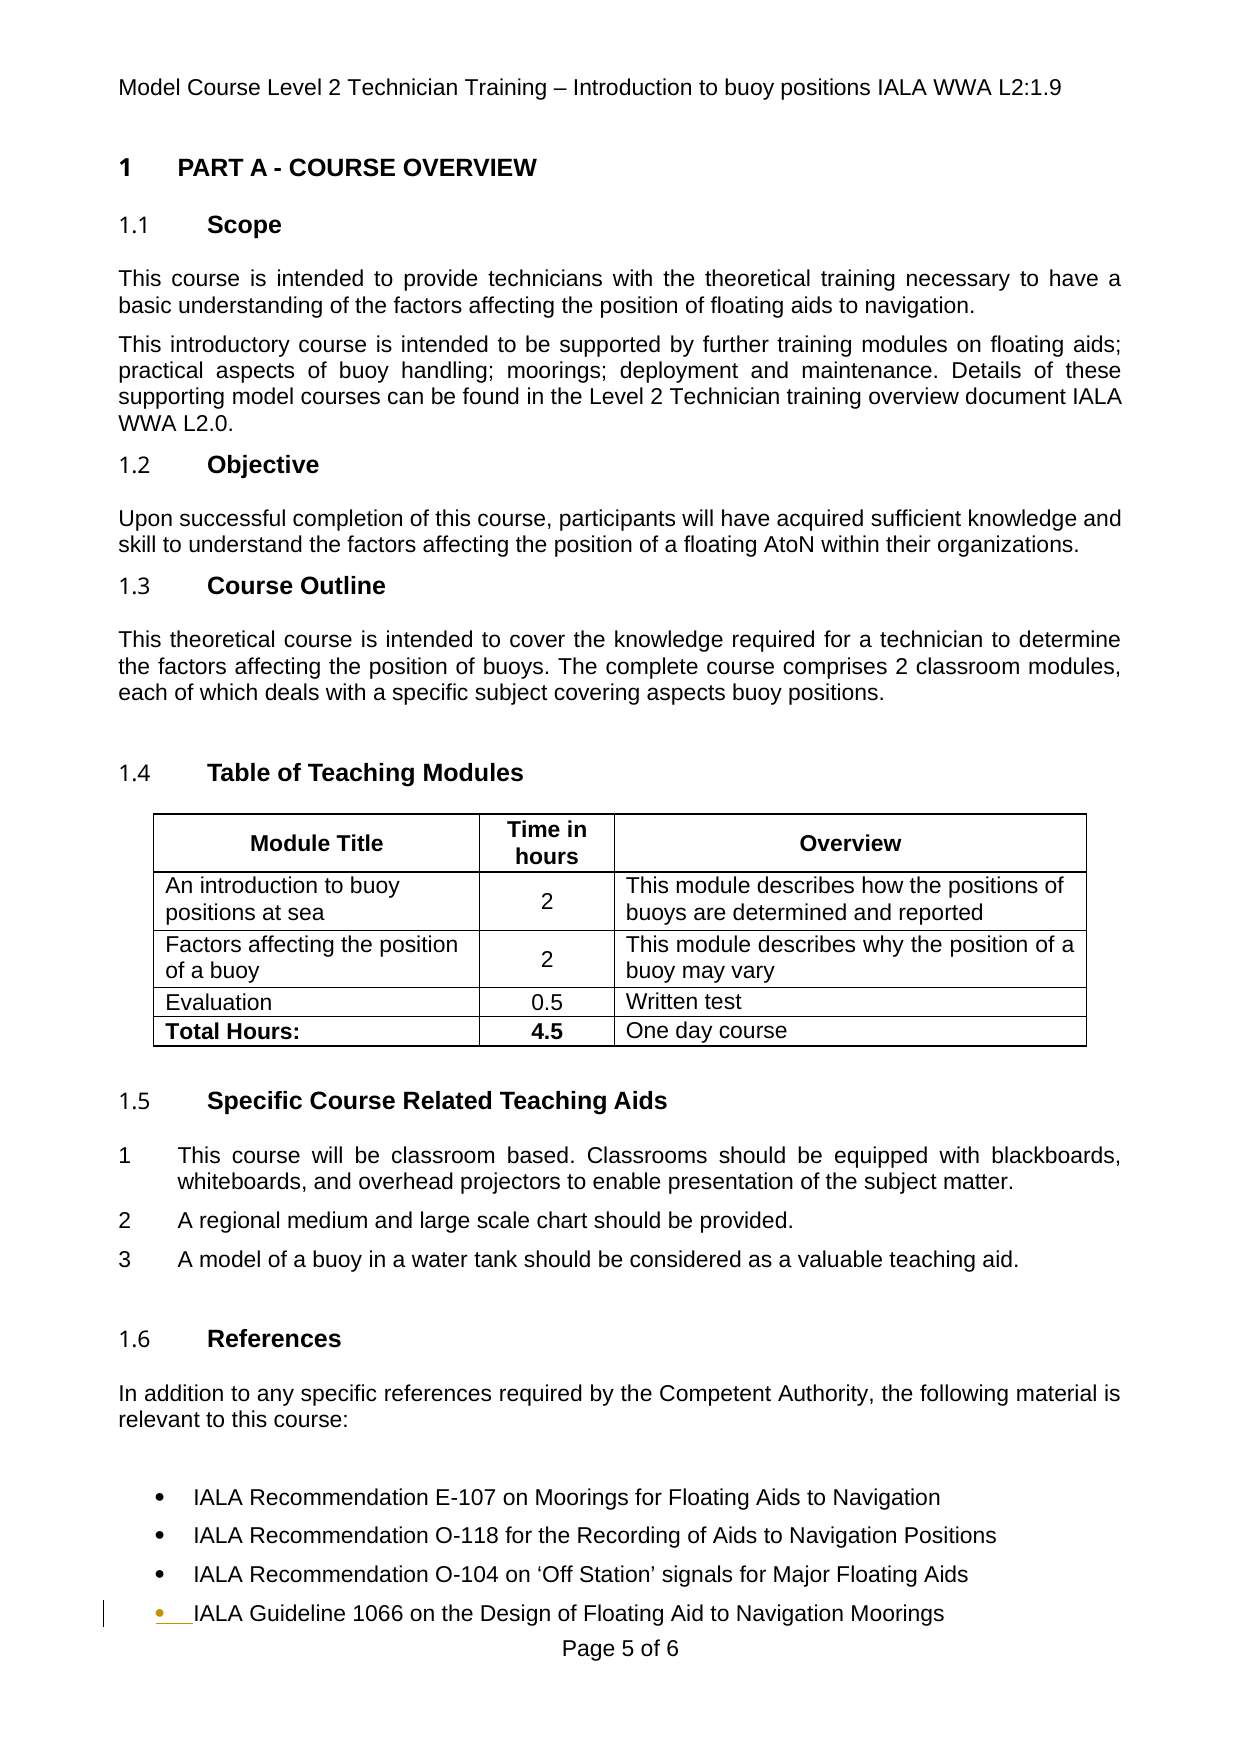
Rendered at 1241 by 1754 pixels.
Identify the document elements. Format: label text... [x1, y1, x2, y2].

subtitle Specific Course Related Teaching Aids [118, 1085, 1122, 1117]
text In addition to any specific references required by the Competent Authority, the following material is relevant to this course: [118, 1379, 1122, 1432]
list A model of a buoy in a water tank should be considered as a valuable teaching aid. [118, 1246, 1122, 1272]
list IALA Guideline 1066 on the Design of Floating Aid to Navigation Moorings [156, 1600, 1122, 1627]
subtitle Scope [118, 209, 1122, 240]
table_header Overview [615, 815, 1086, 871]
table_cell Written test [615, 988, 1086, 1016]
table_cell 0.5 [480, 988, 614, 1016]
list IALA Recommendation E-107 on Moorings for Floating Aids to Navigation [156, 1484, 1122, 1510]
subtitle Table of Teaching Modules [118, 757, 1122, 788]
table_cell 2 [480, 931, 614, 987]
text Upon successful completion of this course, participants will have acquired sufficient knowledge and skill to understand the factors affecting the position of a floating AtoN within their organizations. [118, 505, 1122, 557]
list A regional medium and large scale chart should be provided. [118, 1207, 1122, 1233]
table_cell 2 [480, 873, 614, 930]
table_cell Factors affecting the position of a buoy [154, 931, 479, 987]
subtitle References [118, 1323, 1122, 1354]
list IALA Recommendation O-118 for the Recording of Aids to Navigation Positions [156, 1522, 1122, 1549]
list This course will be classroom based. Classrooms should be equipped with blackboards, whiteboards, and overhead projectors to enable presentation of the subject matter. [118, 1142, 1122, 1194]
subtitle Course Outline [118, 570, 1122, 601]
table_header Time in hours [480, 815, 614, 871]
table_cell This module describes why the position of a buoy may vary [615, 931, 1086, 987]
table_cell 4.5 [480, 1017, 614, 1045]
text This theoretical course is intended to cover the knowledge required for a technician to determine the factors affecting the position of buoys. The complete course comprises 2 classroom modules, each of which deals with a specific subject covering aspects buoy positions. [118, 626, 1122, 705]
subtitle PART A - COURSE OVERVIEW [118, 150, 1122, 184]
table_header Module Title [154, 815, 479, 871]
table_cell One day course [615, 1017, 1086, 1045]
text This introductory course is intended to be supported by further training modules on floating aids; practical aspects of buoy handling; moorings; deployment and maintenance. Details of these supporting model courses can be found in the Level 2 Technician training overview document IALA WWA L2.0. [118, 331, 1122, 436]
list IALA Recommendation O-104 on ‘Off Station’ signals for Major Floating Aids [156, 1561, 1122, 1588]
table_cell Total Hours: [154, 1017, 479, 1045]
table_cell Evaluation [154, 988, 479, 1016]
subtitle Objective [118, 448, 1122, 480]
text This course is intended to provide technicians with the theoretical training necessary to have a basic understanding of the factors affecting the position of floating aids to navigation. [118, 265, 1122, 318]
table_cell An introduction to buoy positions at sea [154, 873, 479, 930]
table_cell This module describes how the positions of buoys are determined and reported [615, 873, 1086, 930]
